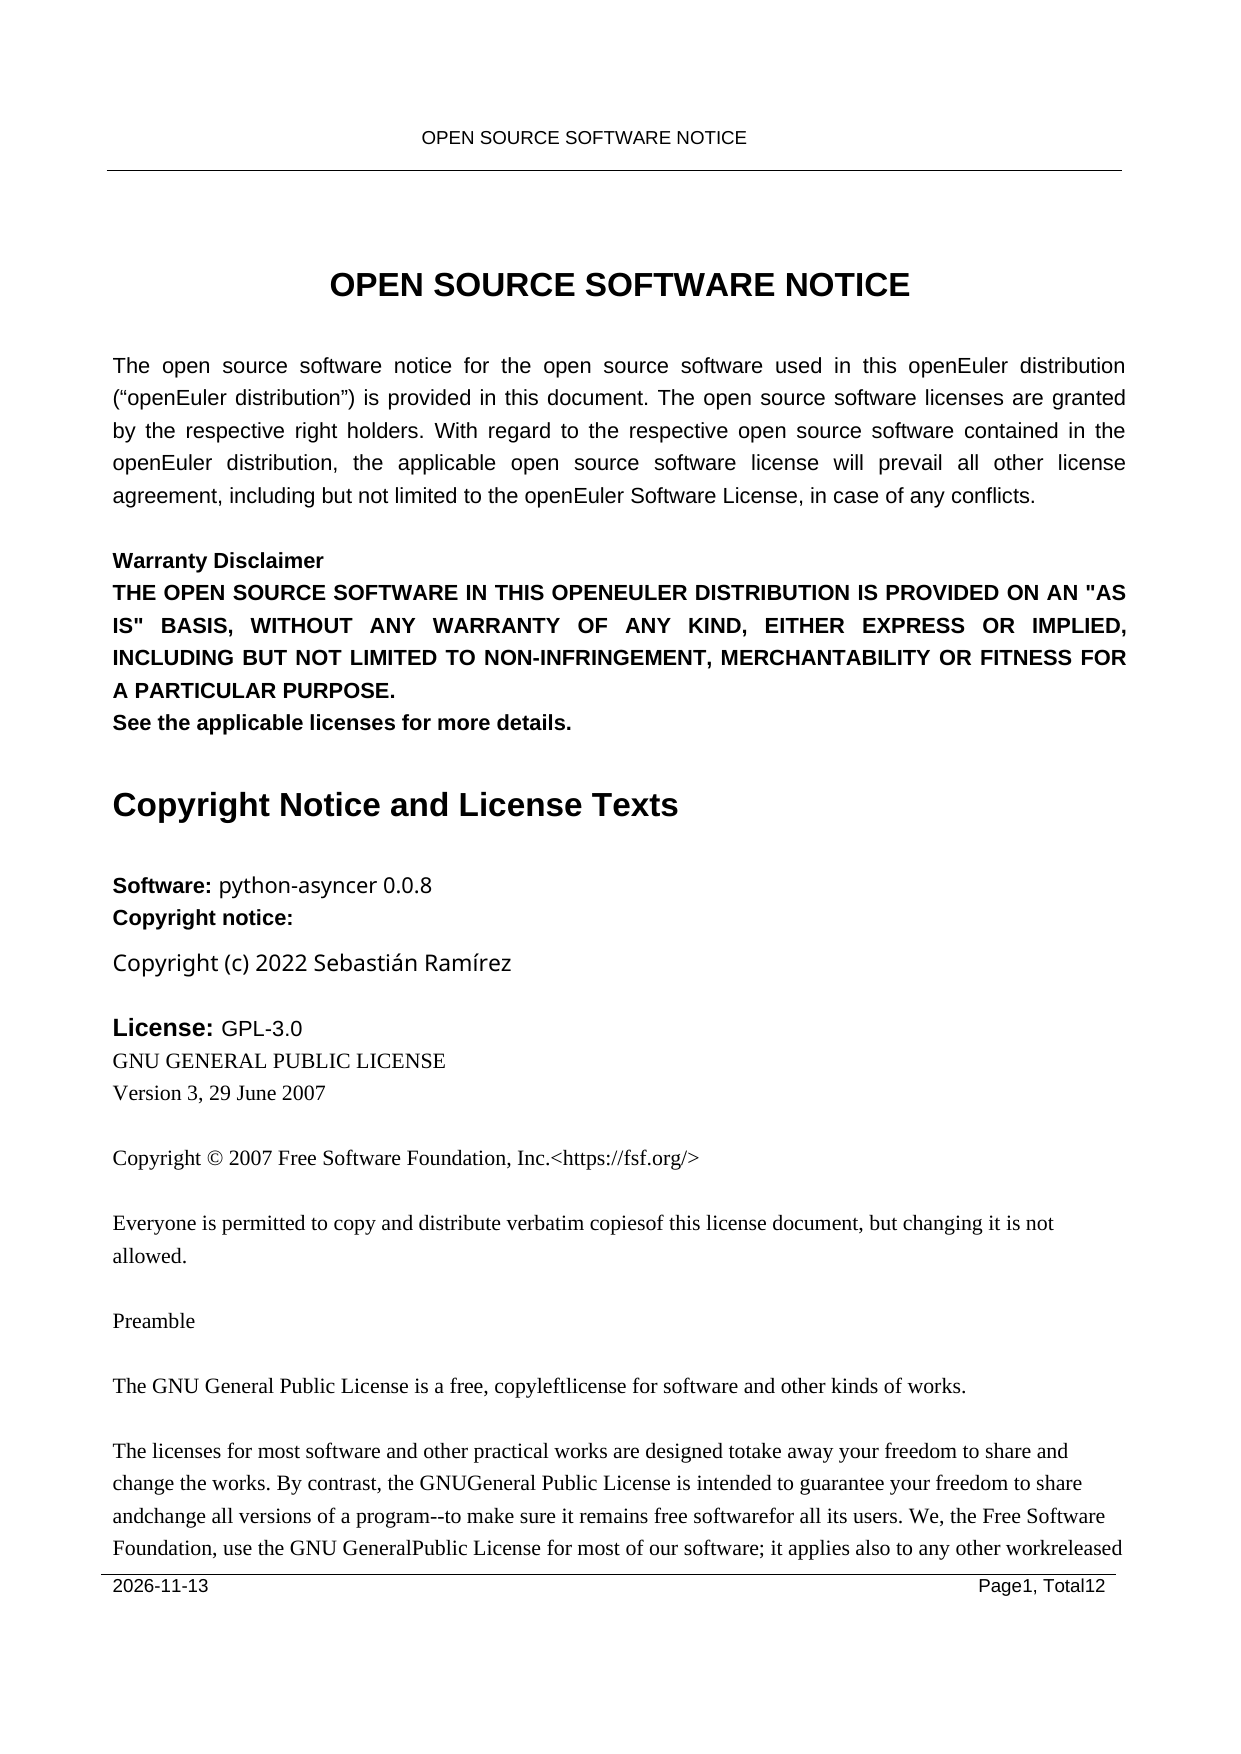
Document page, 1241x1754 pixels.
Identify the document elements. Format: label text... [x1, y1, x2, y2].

text Preamble [112, 1304, 1128, 1337]
text Everyone is permitted to copy and distribute verbatim copiesof this license document, but changing it is not allowed. [112, 1207, 1128, 1272]
text The GNU General Public License is a free, copyleftlicense for software and other kinds of works. [112, 1369, 1128, 1402]
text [112, 1434, 1128, 1564]
title Software: python-asyncer 0.0.8 [112, 869, 1128, 901]
text OPEN SOURCE SOFTWARE NOTICE [112, 251, 1128, 316]
text Copyright Notice and License Texts [112, 771, 1128, 836]
text License: GPL-3.0 [112, 1012, 1128, 1044]
text Copyright © 2007 Free Software Foundation, Inc.<https://fsf.org/> [112, 1142, 1128, 1174]
text Copyright (c) 2022 Sebastián Ramírez [112, 947, 1128, 1012]
text Copyright notice: [112, 901, 1128, 934]
text The open source software notice for the open source software used in this openEuler distribution (“openEuler distribution”) is provided in this document. The open source software licenses are granted by the respective right holders. With regard to the respective open source software contained in the openEuler distribution, the applicable open source software license will prevail all other license agreement, including but not limited to the openEuler Software License, in case of any conflicts. [112, 349, 1128, 511]
text Warranty Disclaimer [112, 544, 1128, 576]
text Version 3, 29 June 2007 [112, 1077, 1128, 1109]
text THE OPEN SOURCE SOFTWARE IN THIS OPENEULER DISTRIBUTION IS PROVIDED ON AN "AS IS" BASIS, WITHOUT ANY WARRANTY OF ANY KIND, EITHER EXPRESS OR IMPLIED, INCLUDING BUT NOT LIMITED TO NON-INFRINGEMENT, MERCHANTABILITY OR FITNESS FOR A PARTICULAR PURPOSE. See the applicable licenses for more details. [112, 576, 1128, 739]
text GNU GENERAL PUBLIC LICENSE [112, 1044, 1128, 1077]
